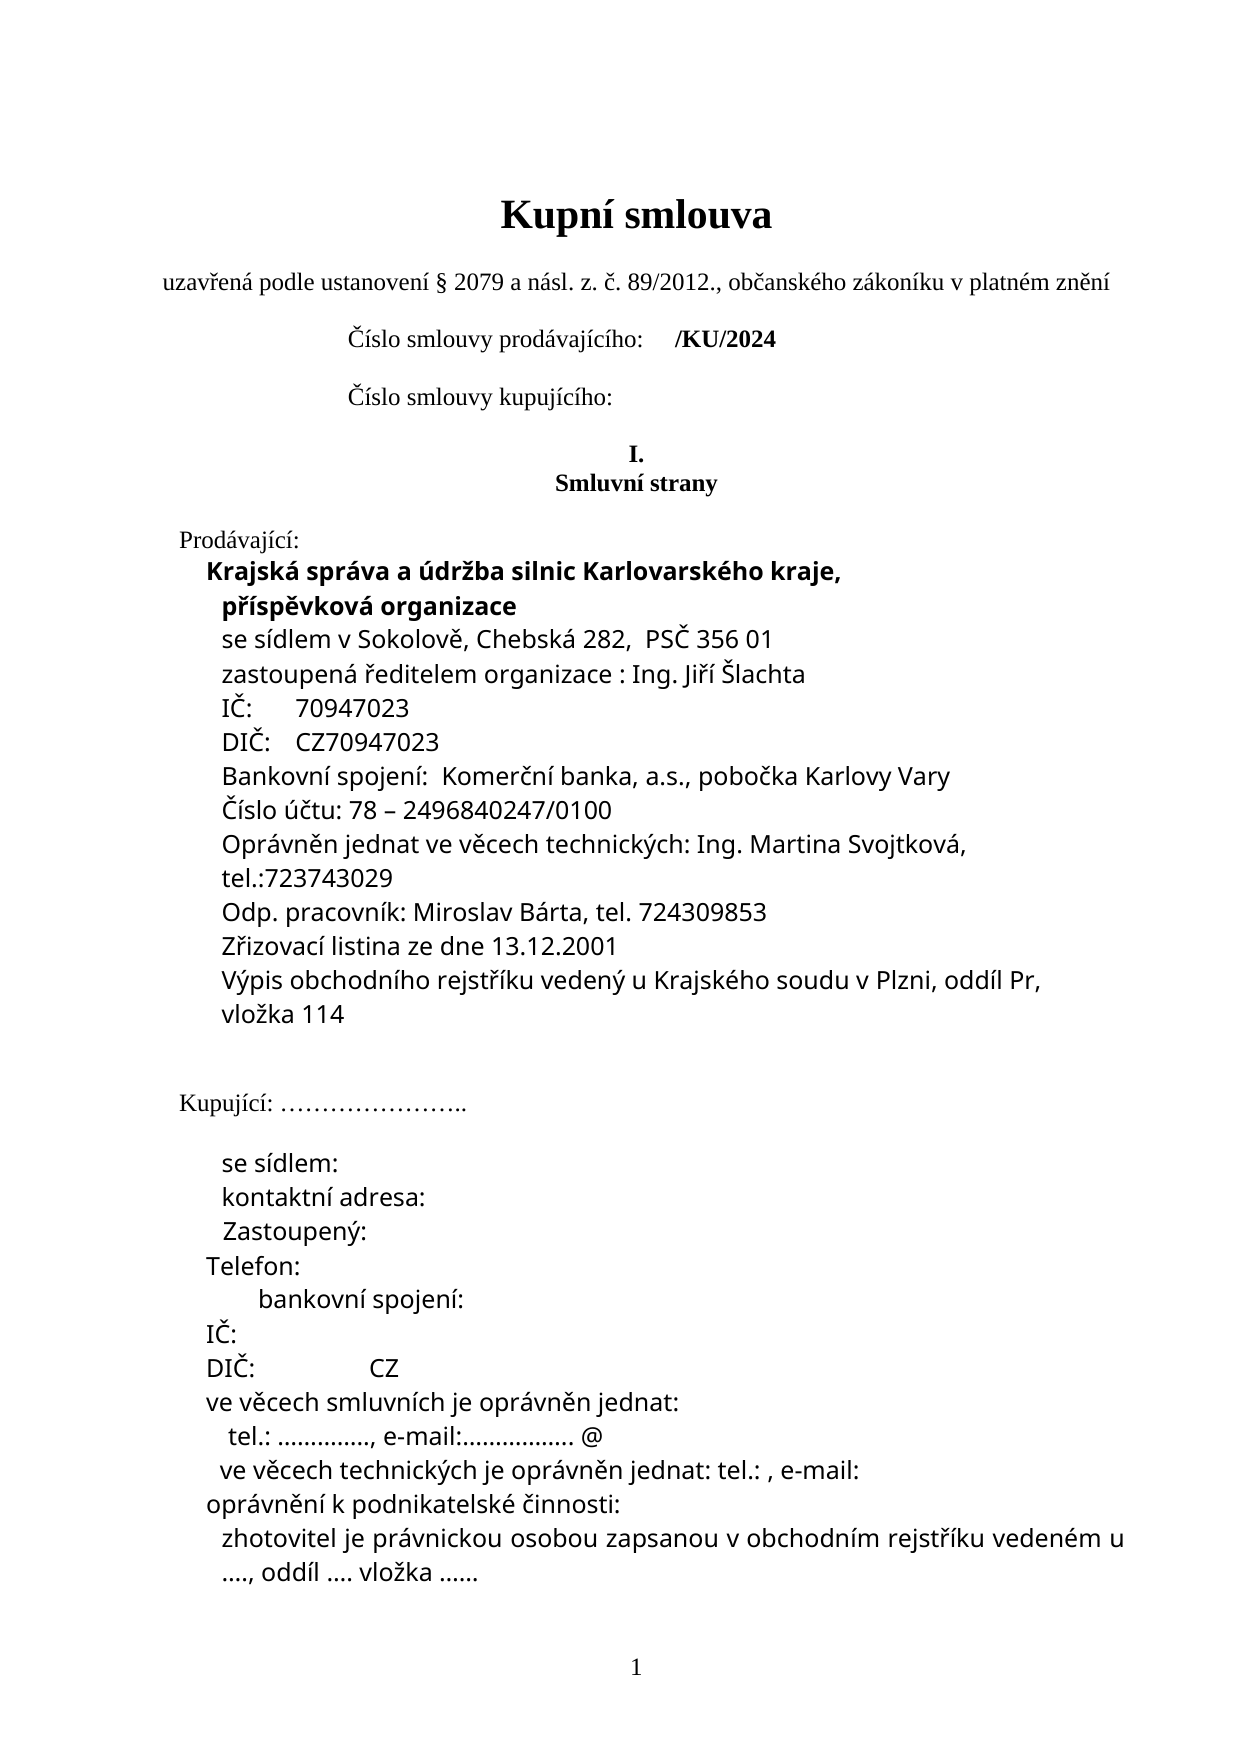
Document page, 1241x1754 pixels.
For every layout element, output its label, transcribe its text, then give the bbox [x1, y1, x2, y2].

text kontaktní adresa: [221, 1180, 1125, 1214]
text zastoupená ředitelem organizace : Ing. Jiří Šlachta [221, 656, 1125, 690]
text se sídlem v Sokolově, Chebská 282, PSČ 356 01 [221, 622, 1125, 656]
text vložka 114 [221, 997, 1125, 1031]
text Číslo smlouvy kupujícího: [148, 382, 1125, 410]
text se sídlem: [148, 1146, 1125, 1180]
text Kupující: ………………….. [148, 1088, 1125, 1117]
text bankovní spojení: [74, 1282, 1125, 1316]
text tel.: ………….., e-mail:…………….. @ [148, 1418, 1125, 1452]
text ve věcech smluvních je oprávněn jednat: [148, 1384, 1125, 1418]
text Telefon: [74, 1248, 1125, 1282]
text příspěvková organizace [221, 588, 1125, 622]
text Oprávněn jednat ve věcech technických: Ing. Martina Svojtková, tel.:723743029 [221, 827, 1125, 895]
text Kupní smlouva [148, 190, 1125, 238]
text Výpis obchodního rejstříku vedený u Krajského soudu v Plzni, oddíl Pr, [221, 963, 1125, 997]
text Prodávající: [148, 525, 1125, 554]
text Zastoupený: [221, 1214, 1125, 1248]
text uzavřená podle ustanovení § 2079 a násl. z. č. 89/2012., občanského zákoníku v platném znění [148, 267, 1125, 295]
text DIČ: CZ [74, 1350, 1125, 1384]
text Bankovní spojení: Komerční banka, a.s., pobočka Karlovy Vary [221, 758, 1125, 792]
text zhotovitel je právnickou osobou zapsanou v obchodním rejstříku vedeném u …., oddíl …. vložka …… [221, 1521, 1125, 1589]
text Číslo smlouvy prodávajícího: /KU/2024 [148, 324, 1125, 353]
text ve věcech technických je oprávněn jednat: tel.: , e-mail: [219, 1452, 1125, 1487]
text oprávnění k podnikatelské činnosti: [74, 1487, 1125, 1521]
text DIČ: CZ70947023 [221, 724, 1125, 758]
text Zřizovací listina ze dne 13.12.2001 [221, 929, 1125, 963]
text Číslo účtu: 78 – 2496840247/0100 [221, 792, 1125, 827]
text IČ: [74, 1316, 1125, 1350]
text I. [148, 439, 1125, 468]
text Krajská správa a údržba silnic Karlovarského kraje, [148, 554, 1125, 588]
text IČ: 70947023 [221, 690, 1125, 724]
text Odp. pracovník: Miroslav Bárta, tel. 724309853 [221, 895, 1125, 929]
text Smluvní strany [148, 468, 1125, 497]
